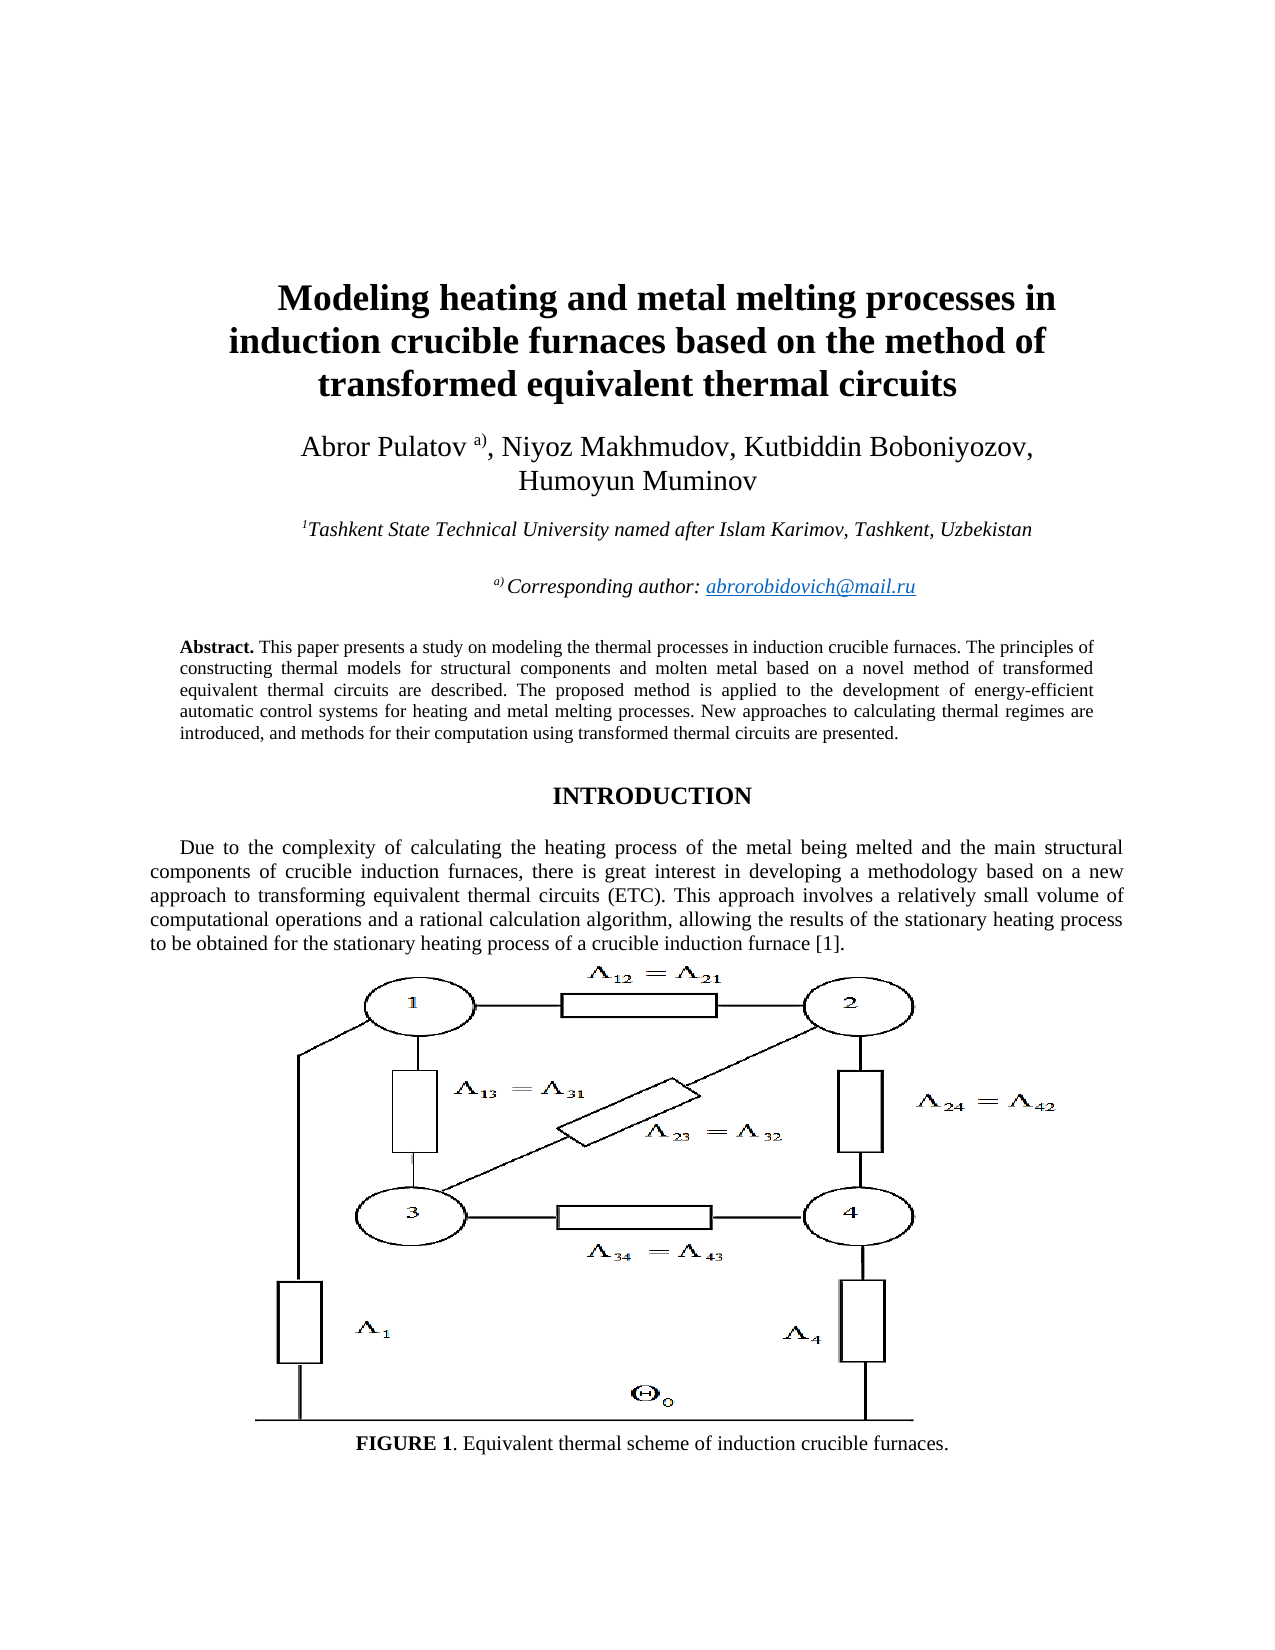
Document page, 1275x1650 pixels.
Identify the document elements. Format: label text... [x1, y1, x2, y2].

text FIGURE 1. Equivalent thermal scheme of induction crucible furnaces. [150, 1431, 1125, 1455]
picture [239, 955, 1065, 1431]
text INTRODUCTION [150, 781, 1125, 810]
text Modeling heating and metal melting processes in induction crucible furnaces based on the method of transformed equivalent thermal circuits [150, 275, 1125, 404]
text Abstract. This paper presents a study on modeling the thermal processes in induction crucible furnaces. The principles of constructing thermal models for structural components and molten metal based on a novel method of transformed equivalent thermal circuits are described. The proposed method is applied to the development of energy-efficient automatic control systems for heating and metal melting processes. New approaches to calculating thermal regimes are introduced, and methods for their computation using transformed thermal circuits are presented. [179, 636, 1095, 743]
text 1Tashkent State Technical University named after Islam Karimov, Tashkent, Uzbekistan [150, 517, 1125, 541]
text Due to the complexity of calculating the heating process of the metal being melted and the main structural components of crucible induction furnaces, there is great interest in developing a methodology based on a new approach to transforming equivalent thermal circuits (ETC). This approach involves a relatively small volume of computational operations and a rational calculation algorithm, allowing the results of the stationary heating process to be obtained for the stationary heating process of a crucible induction furnace [1]. [150, 835, 1125, 955]
text Abror Pulatov a), Niyoz Makhmudov, Kutbiddin Boboniyozov, Humoyun Muminov [150, 429, 1125, 496]
list a) Corresponding author: abrorobidovich@mail.ru [225, 574, 1125, 598]
